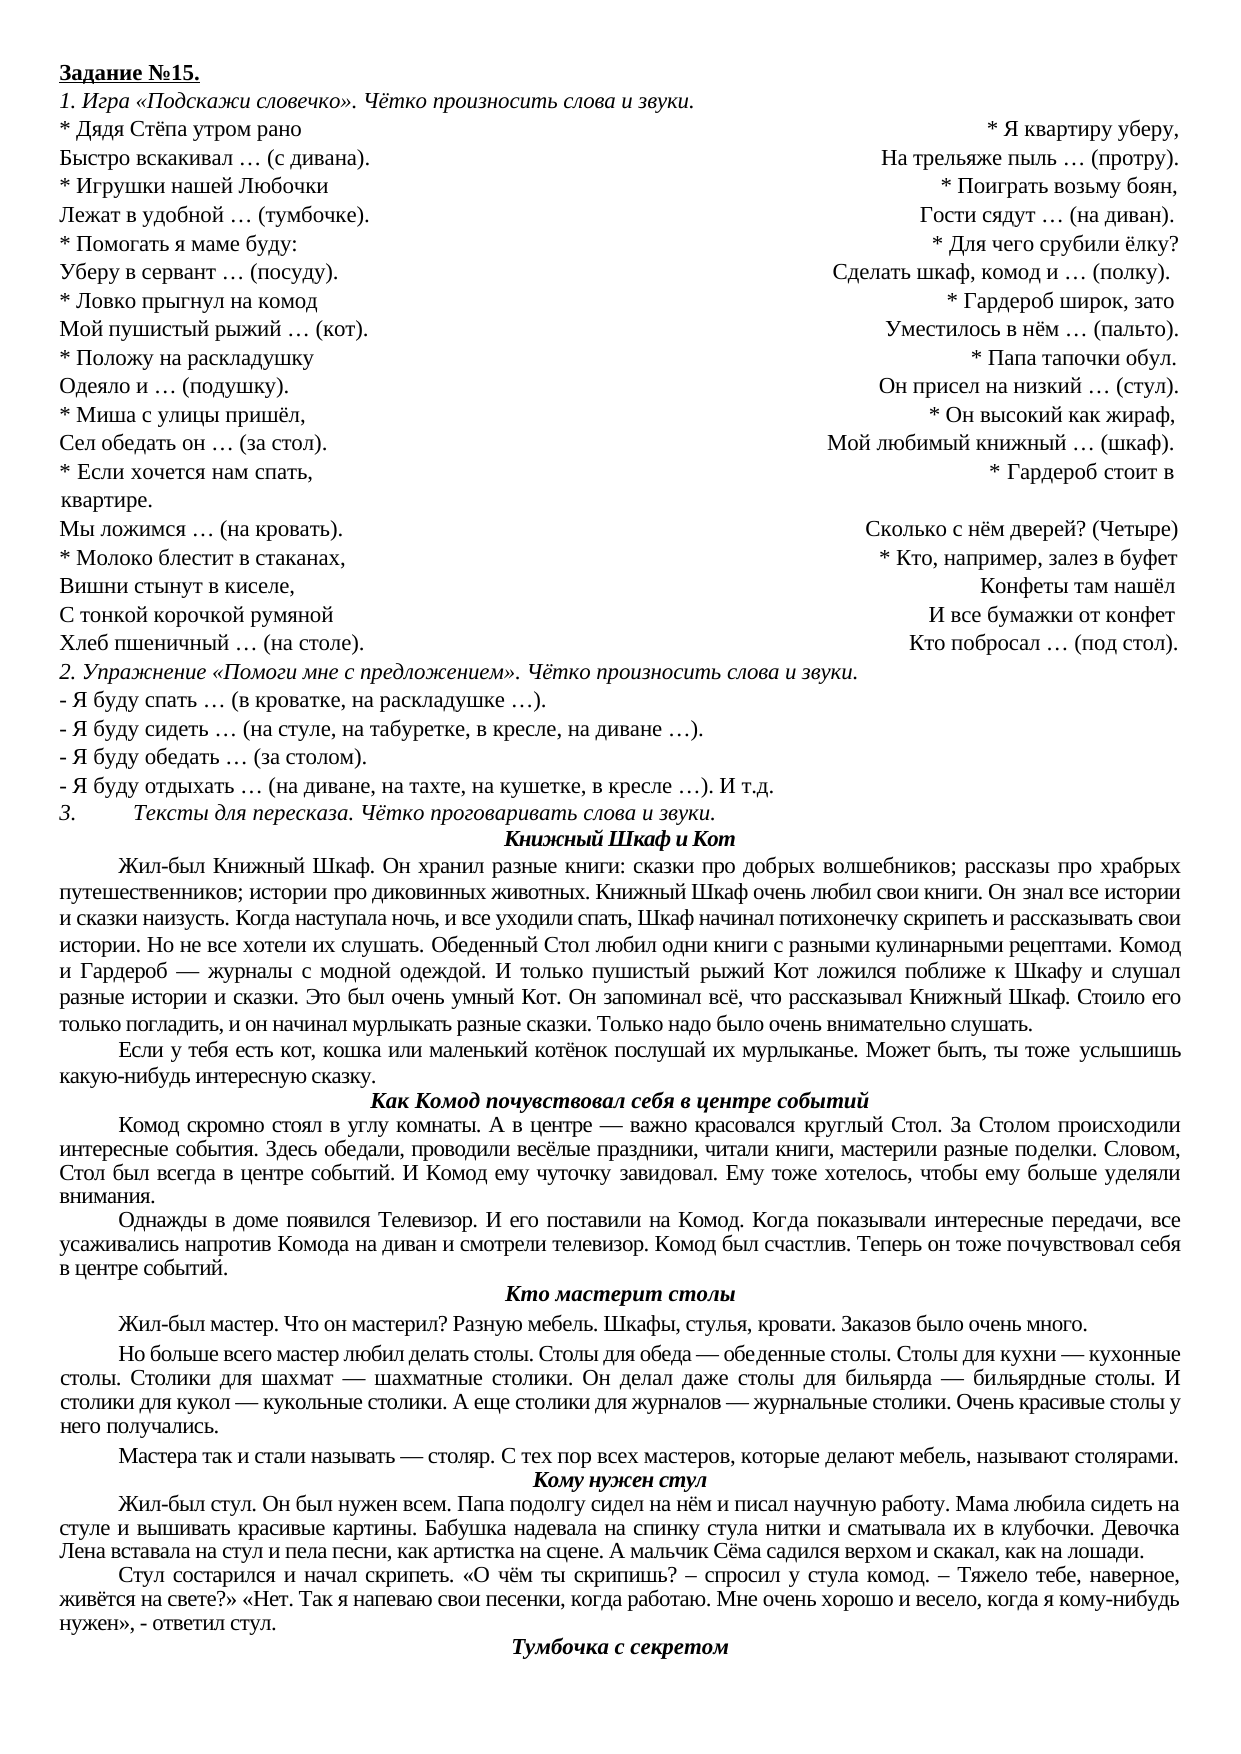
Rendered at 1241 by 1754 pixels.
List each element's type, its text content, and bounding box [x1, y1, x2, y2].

text * Игрушки нашей Любочки * Поиграть возьму боян, [59, 171, 1181, 199]
text - Я буду сидеть … (на стуле, на табуретке, в кресле, на диване …). [59, 713, 1181, 742]
text Но больше всего мастер любил делать столы. Столы для обеда — обеденные столы. Столы для кухни — кухонные столы. Столики для шахмат — шахматные столики. Он делал даже столы для бильярда — бильярдные столы. И столики для кукол — кукольные столики. А еще столики для журналов — журнальные столики. Очень красивые столы у него получались. [60, 1342, 1181, 1438]
text * Миша с улицы пришёл, * Он высокий как жираф, [59, 399, 1181, 428]
text Тумбочка с секретом [59, 1636, 1181, 1659]
text Комод скромно стоял в углу комнаты. А в центре — важно красовался круглый Стол. За Столом происходили интересные события. Здесь обедали, проводили весёлые праздники, читали книги, мастерили разные поделки. Словом, Стол был всегда в центре событий. И Комод ему чуточку завидовал. Ему тоже хотелось, чтобы ему больше уделяли внимания. [59, 1113, 1181, 1209]
list Если у тебя есть кот, кошка или маленький котёнок послушай их мурлыканье. Может быть, ты тоже услышишь какую-нибудь интересную сказку. [59, 1036, 1181, 1089]
text Быстро вскакивал … (с дивана). На трельяже пыль … (протру). [59, 142, 1181, 171]
text Сел обедать он … (за стол). Мой любимый книжный … (шкаф). [59, 428, 1181, 456]
text Мой пушистый рыжий … (кот). Уместилось в нём … (пальто). [59, 314, 1181, 342]
text * Дядя Стёпа утром рано * Я квартиру уберу, [59, 114, 1181, 142]
text - Я буду спать … (в кроватке, на раскладушке …). [59, 685, 1181, 713]
text - Я буду обедать … (за столом). [59, 742, 1181, 770]
text С тонкой корочкой румяной И все бумажки от конфет [59, 599, 1181, 628]
text 2. Упражнение «Помоги мне с предложением». Чётко произносить слова и звуки. [59, 656, 1181, 685]
text * Положу на раскладушку * Папа тапочки обул. [59, 342, 1181, 371]
text Мы ложимся … (на кровать). Сколько с нём дверей? (Четыре) [59, 513, 1181, 542]
text Вишни стынут в киселе, Конфеты там нашёл [59, 571, 1181, 599]
text Кому нужен стул [59, 1468, 1181, 1492]
text Стул состарился и начал скрипеть. «О чём ты скрипишь? – спросил у стула комод. – Тяжело тебе, наверное, живётся на свете?» «Нет. Так я напеваю свои песенки, когда работаю. Мне очень хорошо и весело, когда я кому-нибудь нужен», - ответил стул. [59, 1564, 1181, 1636]
text Жил-был стул. Он был нужен всем. Папа подолгу сидел на нём и писал научную работу. Мама любила сидеть на стуле и вышивать красивые картины. Бабушка надевала на спинку стула нитки и сматывала их в клубочки. Девочка Лена вставала на стул и пела песни, как артистка на сцене. А мальчик Сёма садился верхом и скакал, как на лошади. [59, 1492, 1181, 1564]
text * Ловко прыгнул на комод * Гардероб широк, зато [59, 285, 1181, 314]
text Мастера так и стали называть — столяр. С тех пор всех мастеров, которые делают мебель, называют столярами. [60, 1444, 1181, 1468]
text Уберу в сервант … (посуду). Сделать шкаф, комод и … (полку). [59, 257, 1181, 285]
text Как Комод почувствовал себя в центре событий [59, 1089, 1181, 1113]
text 1. Игра «Подскажи словечко». Чётко произносить слова и звуки. [59, 85, 1181, 114]
text Задание №15. [59, 59, 1181, 85]
list Жил-был Книжный Шкаф. Он хранил разные книги: сказки про добрых волшебников; рассказы про храбрых путешественников; истории про диковинных животных. Книжный Шкаф очень любил свои книги. Он знал все истории и сказки наизусть. Когда наступала ночь, и все уходили спать, Шкаф начинал потихонечку скрипеть и рассказывать свои истории. Но не все хотели их слушать. Обеденный Стол любил одни книги с разными кулинарными рецептами. Комод и Гардероб — журналы с модной одеждой. И только пушистый рыжий Кот ложился поближе к Шкафу и слушал разные истории и сказки. Это был очень умный Кот. Он запоминал всё, что рассказывал Книжный Шкаф. Стоило его только погладить, и он начинал мурлыкать разные сказки. Только надо было очень внимательно слушать. [59, 852, 1181, 1036]
list Книжный Шкаф и Кот [59, 825, 1181, 852]
text - Я буду отдыхать … (на диване, на тахте, на кушетке, в кресле …). И т.д. [59, 770, 1181, 799]
text Одеяло и … (подушку). Он присел на низкий … (стул). [59, 371, 1181, 399]
text Лежат в удобной … (тумбочке). Гости сядут … (на диван). [59, 199, 1181, 228]
text Хлеб пшеничный … (на столе). Кто побросал … (под стол). [59, 628, 1181, 656]
text Жил-был мастер. Что он мастерил? Разную мебель. Шкафы, стулья, кровати. Заказов было очень много. [60, 1313, 1181, 1337]
text Кто мастерит столы [59, 1281, 1181, 1307]
text * Помогать я маме буду: * Для чего срубили ёлку? [59, 228, 1181, 257]
list Тексты для пересказа. Чётко проговаривать слова и звуки. [59, 799, 1181, 825]
text Однажды в доме появился Телевизор. И его поставили на Комод. Когда показывали интересные передачи, все усаживались напротив Комода на диван и смотрели телевизор. Комод был счастлив. Теперь он тоже почувствовал себя в центре событий. [59, 1209, 1181, 1281]
text * Если хочется нам спать, * Гардероб стоит в квартире. [59, 456, 1181, 513]
text * Молоко блестит в стаканах, * Кто, например, залез в буфет [59, 542, 1181, 571]
